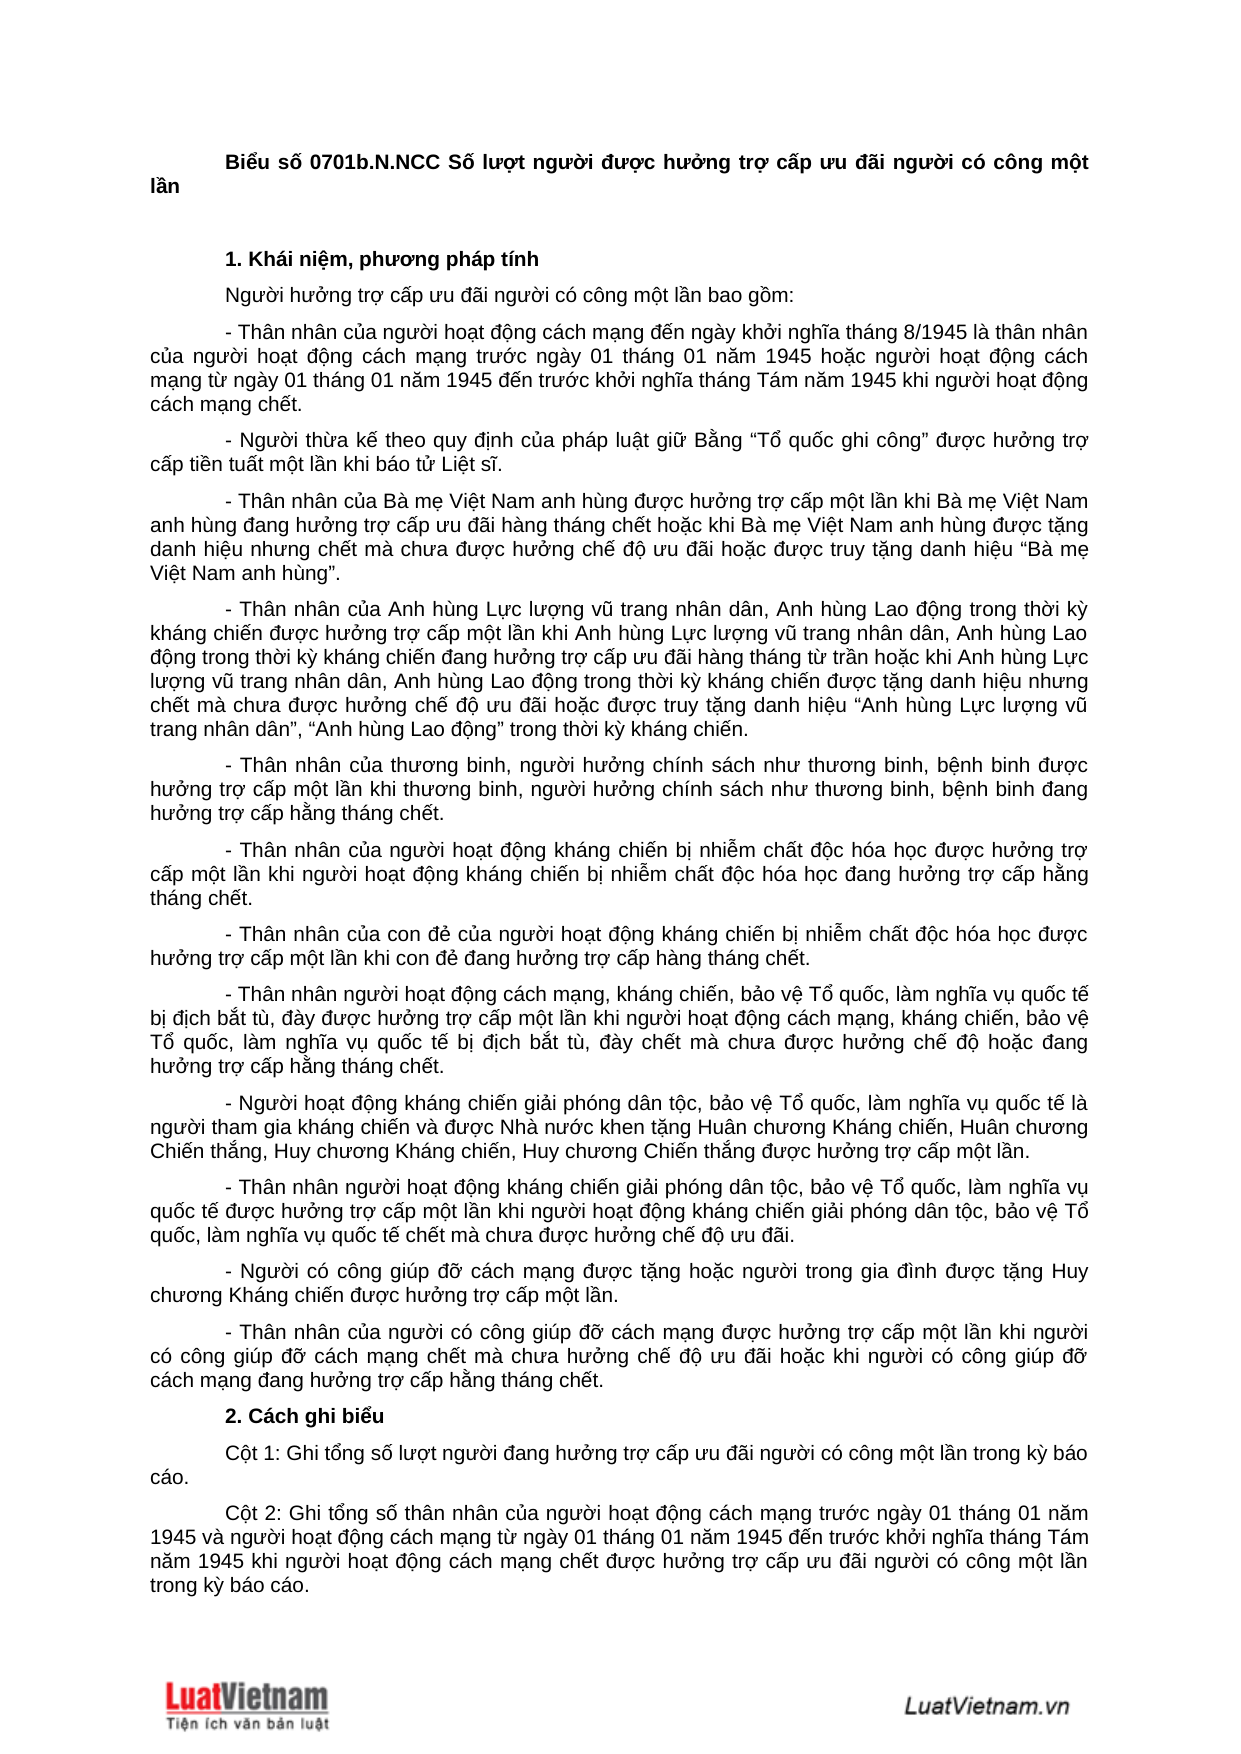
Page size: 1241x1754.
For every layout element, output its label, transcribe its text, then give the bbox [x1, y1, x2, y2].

text - Thân nhân người hoạt động kháng chiến giải phóng dân tộc, bảo vệ Tổ quốc, làm nghĩa vụ quốc tế được hưởng trợ cấp một lần khi người hoạt động kháng chiến giải phóng dân tộc, bảo vệ Tổ quốc, làm nghĩa vụ quốc tế chết mà chưa được hưởng chế độ ưu đãi. [150, 1175, 1090, 1247]
text - Thân nhân của người hoạt động kháng chiến bị nhiễm chất độc hóa học được hưởng trợ cấp một lần khi người hoạt động kháng chiến bị nhiễm chất độc hóa học đang hưởng trợ cấp hằng tháng chết. [150, 837, 1090, 909]
text - Thân nhân của Anh hùng Lực lượng vũ trang nhân dân, Anh hùng Lao động trong thời kỳ kháng chiến được hưởng trợ cấp một lần khi Anh hùng Lực lượng vũ trang nhân dân, Anh hùng Lao động trong thời kỳ kháng chiến đang hưởng trợ cấp ưu đãi hàng tháng từ trần hoặc khi Anh hùng Lực lượng vũ trang nhân dân, Anh hùng Lao động trong thời kỳ kháng chiến được tặng danh hiệu nhưng chết mà chưa được hưởng chế độ ưu đãi hoặc được truy tặng danh hiệu “Anh hùng Lực lượng vũ trang nhân dân”, “Anh hùng Lao động” trong thời kỳ kháng chiến. [150, 597, 1090, 741]
text 1. Khái niệm, phương pháp tính [150, 247, 1090, 271]
text - Người thừa kế theo quy định của pháp luật giữ Bằng “Tổ quốc ghi công” được hưởng trợ cấp tiền tuất một lần khi báo tử Liệt sĩ. [150, 428, 1090, 476]
text 2. Cách ghi biểu [150, 1404, 1090, 1428]
text Biểu số 0701b.N.NCC Số lượt người được hưởng trợ cấp ưu đãi người có công một lần [150, 150, 1090, 198]
text Người hưởng trợ cấp ưu đãi người có công một lần bao gồm: [150, 283, 1090, 307]
text Cột 2: Ghi tổng số thân nhân của người hoạt động cách mạng trước ngày 01 tháng 01 năm 1945 và người hoạt động cách mạng từ ngày 01 tháng 01 năm 1945 đến trước khởi nghĩa tháng Tám năm 1945 khi người hoạt động cách mạng chết được hưởng trợ cấp ưu đãi người có công một lần trong kỳ báo cáo. [150, 1501, 1090, 1597]
text - Thân nhân của con đẻ của người hoạt động kháng chiến bị nhiễm chất độc hóa học được hưởng trợ cấp một lần khi con đẻ đang hưởng trợ cấp hàng tháng chết. [150, 922, 1090, 970]
picture [150, 1660, 1089, 1754]
text - Thân nhân của Bà mẹ Việt Nam anh hùng được hưởng trợ cấp một lần khi Bà mẹ Việt Nam anh hùng đang hưởng trợ cấp ưu đãi hàng tháng chết hoặc khi Bà mẹ Việt Nam anh hùng được tặng danh hiệu nhưng chết mà chưa được hưởng chế độ ưu đãi hoặc được truy tặng danh hiệu “Bà mẹ Việt Nam anh hùng”. [150, 488, 1090, 584]
text - Người có công giúp đỡ cách mạng được tặng hoặc người trong gia đình được tặng Huy chương Kháng chiến được hưởng trợ cấp một lần. [150, 1259, 1090, 1307]
text - Thân nhân của người hoạt động cách mạng đến ngày khởi nghĩa tháng 8/1945 là thân nhân của người hoạt động cách mạng trước ngày 01 tháng 01 năm 1945 hoặc người hoạt động cách mạng từ ngày 01 tháng 01 năm 1945 đến trước khởi nghĩa tháng Tám năm 1945 khi người hoạt động cách mạng chết. [150, 320, 1090, 416]
text Cột 1: Ghi tổng số lượt người đang hưởng trợ cấp ưu đãi người có công một lần trong kỳ báo cáo. [150, 1441, 1090, 1488]
text - Thân nhân của thương binh, người hưởng chính sách như thương binh, bệnh binh được hưởng trợ cấp một lần khi thương binh, người hưởng chính sách như thương binh, bệnh binh đang hưởng trợ cấp hằng tháng chết. [150, 753, 1090, 825]
text - Thân nhân của người có công giúp đỡ cách mạng được hưởng trợ cấp một lần khi người có công giúp đỡ cách mạng chết mà chưa hưởng chế độ ưu đãi hoặc khi người có công giúp đỡ cách mạng đang hưởng trợ cấp hằng tháng chết. [150, 1320, 1090, 1392]
text - Người hoạt động kháng chiến giải phóng dân tộc, bảo vệ Tổ quốc, làm nghĩa vụ quốc tế là người tham gia kháng chiến và được Nhà nước khen tặng Huân chương Kháng chiến, Huân chương Chiến thắng, Huy chương Kháng chiến, Huy chương Chiến thắng được hưởng trợ cấp một lần. [150, 1091, 1090, 1162]
text - Thân nhân người hoạt động cách mạng, kháng chiến, bảo vệ Tổ quốc, làm nghĩa vụ quốc tế bị địch bắt tù, đày được hưởng trợ cấp một lần khi người hoạt động cách mạng, kháng chiến, bảo vệ Tổ quốc, làm nghĩa vụ quốc tế bị địch bắt tù, đày chết mà chưa được hưởng chế độ hoặc đang hưởng trợ cấp hằng tháng chết. [150, 982, 1090, 1078]
